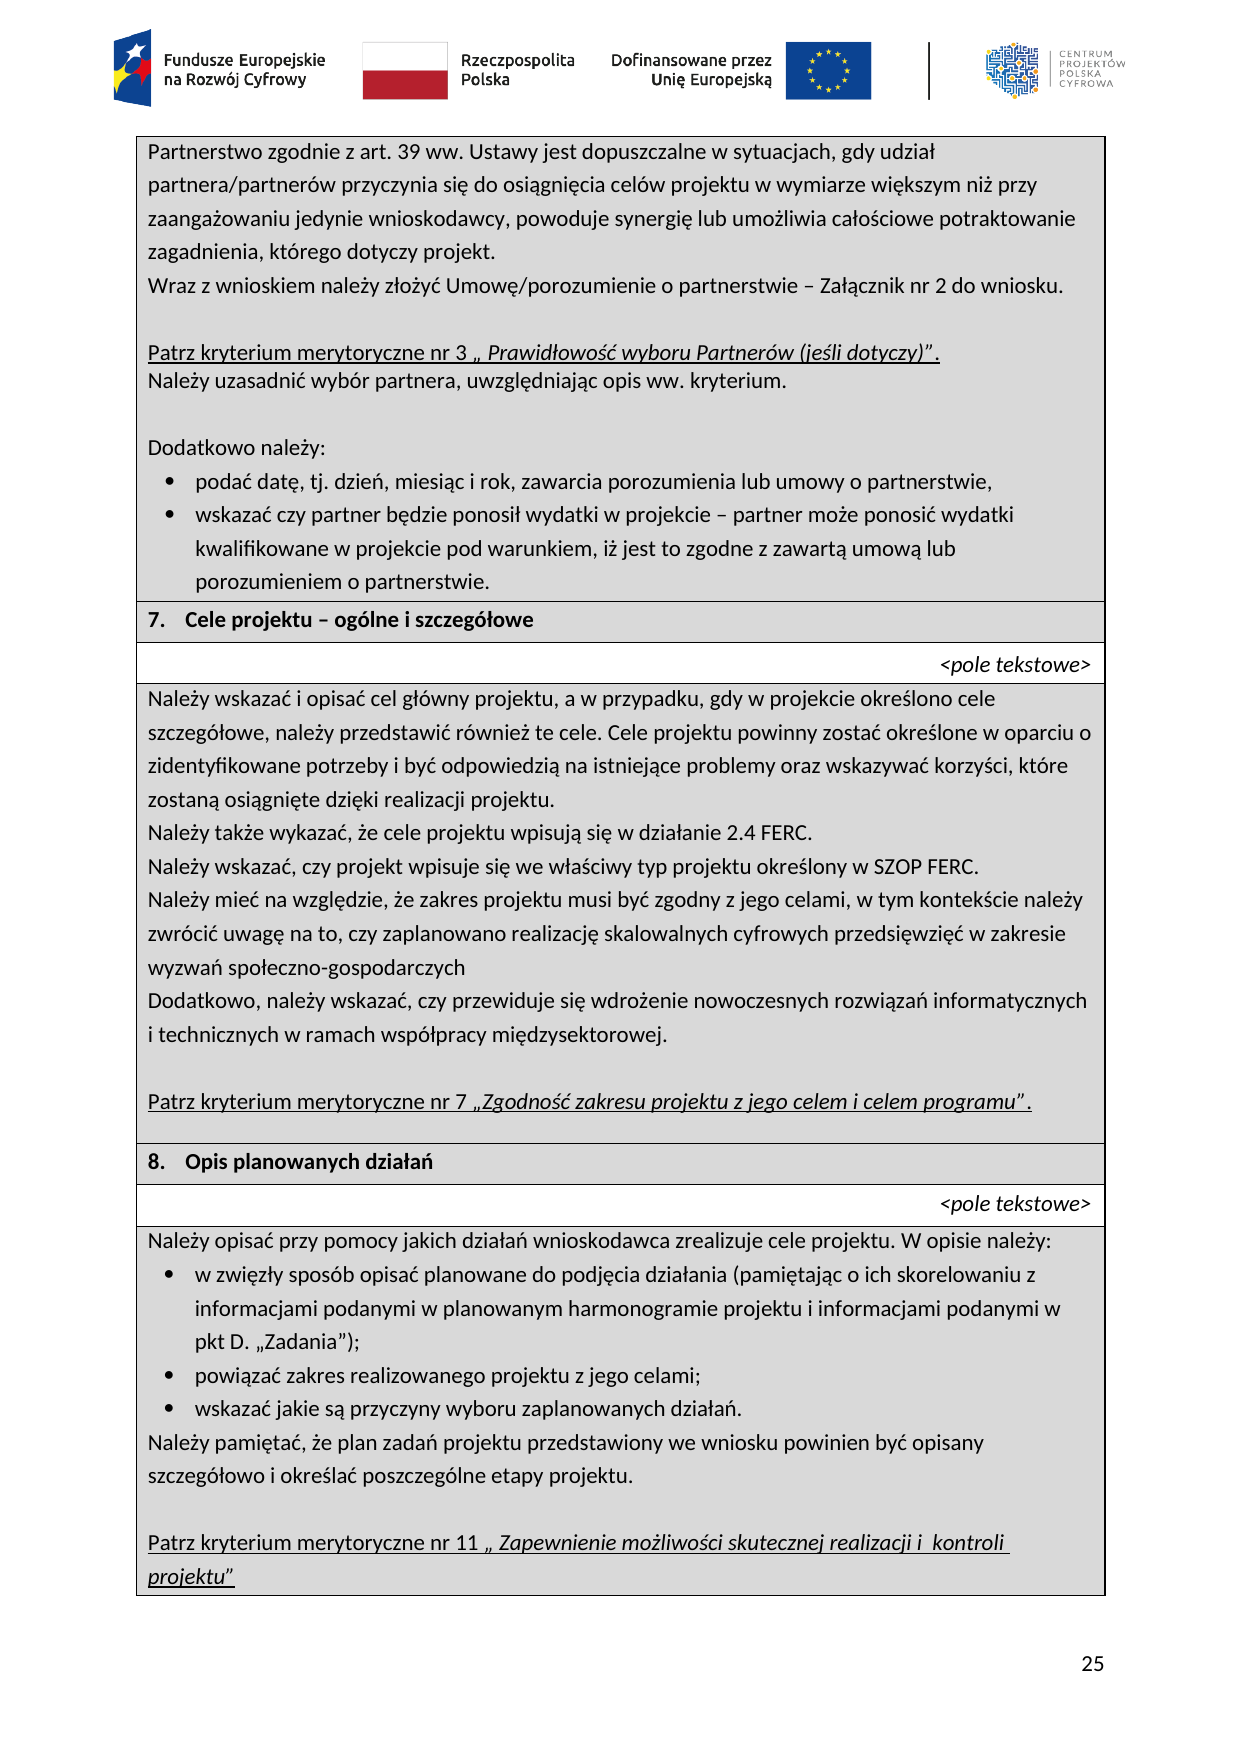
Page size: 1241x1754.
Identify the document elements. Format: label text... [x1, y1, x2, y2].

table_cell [137, 137, 1104, 601]
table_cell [137, 1227, 1104, 1595]
table_cell <pole tekstowe> [137, 1185, 1104, 1226]
table_cell <pole tekstowe> [137, 643, 1104, 683]
table_cell Należy wskazać i opisać cel główny projektu, a w przypadku, gdy w projekcie określono cele szczegółowe, należy przedstawić również te cele. Cele projektu powinny zostać określone w oparciu o zidentyfikowane potrzeby i być odpowiedzią na istniejące problemy oraz wskazywać korzyści, które zostaną osiągnięte dzięki realizacji projektu. Należy także wykazać, że cele projektu wpisują się w działanie 2.4 FERC. Należy wskazać, czy projekt wpisuje się we właściwy typ projektu określony w SZOP FERC. Należy mieć na względzie, że zakres projektu musi być zgodny z jego celami, w tym kontekście należy zwrócić uwagę na to, czy zaplanowano realizację skalowalnych cyfrowych przedsięwzięć w zakresie wyzwań społeczno-gospodarczych Dodatkowo, należy wskazać, czy przewiduje się wdrożenie nowoczesnych rozwiązań informatycznych i technicznych w ramach współpracy międzysektorowej. Patrz kryterium merytoryczne nr 7 „Zgodność zakresu projektu z jego celem i celem programu”. [137, 684, 1104, 1143]
table_cell Opis planowanych działań [137, 1144, 1104, 1184]
table_cell Cele projektu – ogólne i szczegółowe [137, 602, 1104, 642]
picture [113, 29, 1126, 107]
